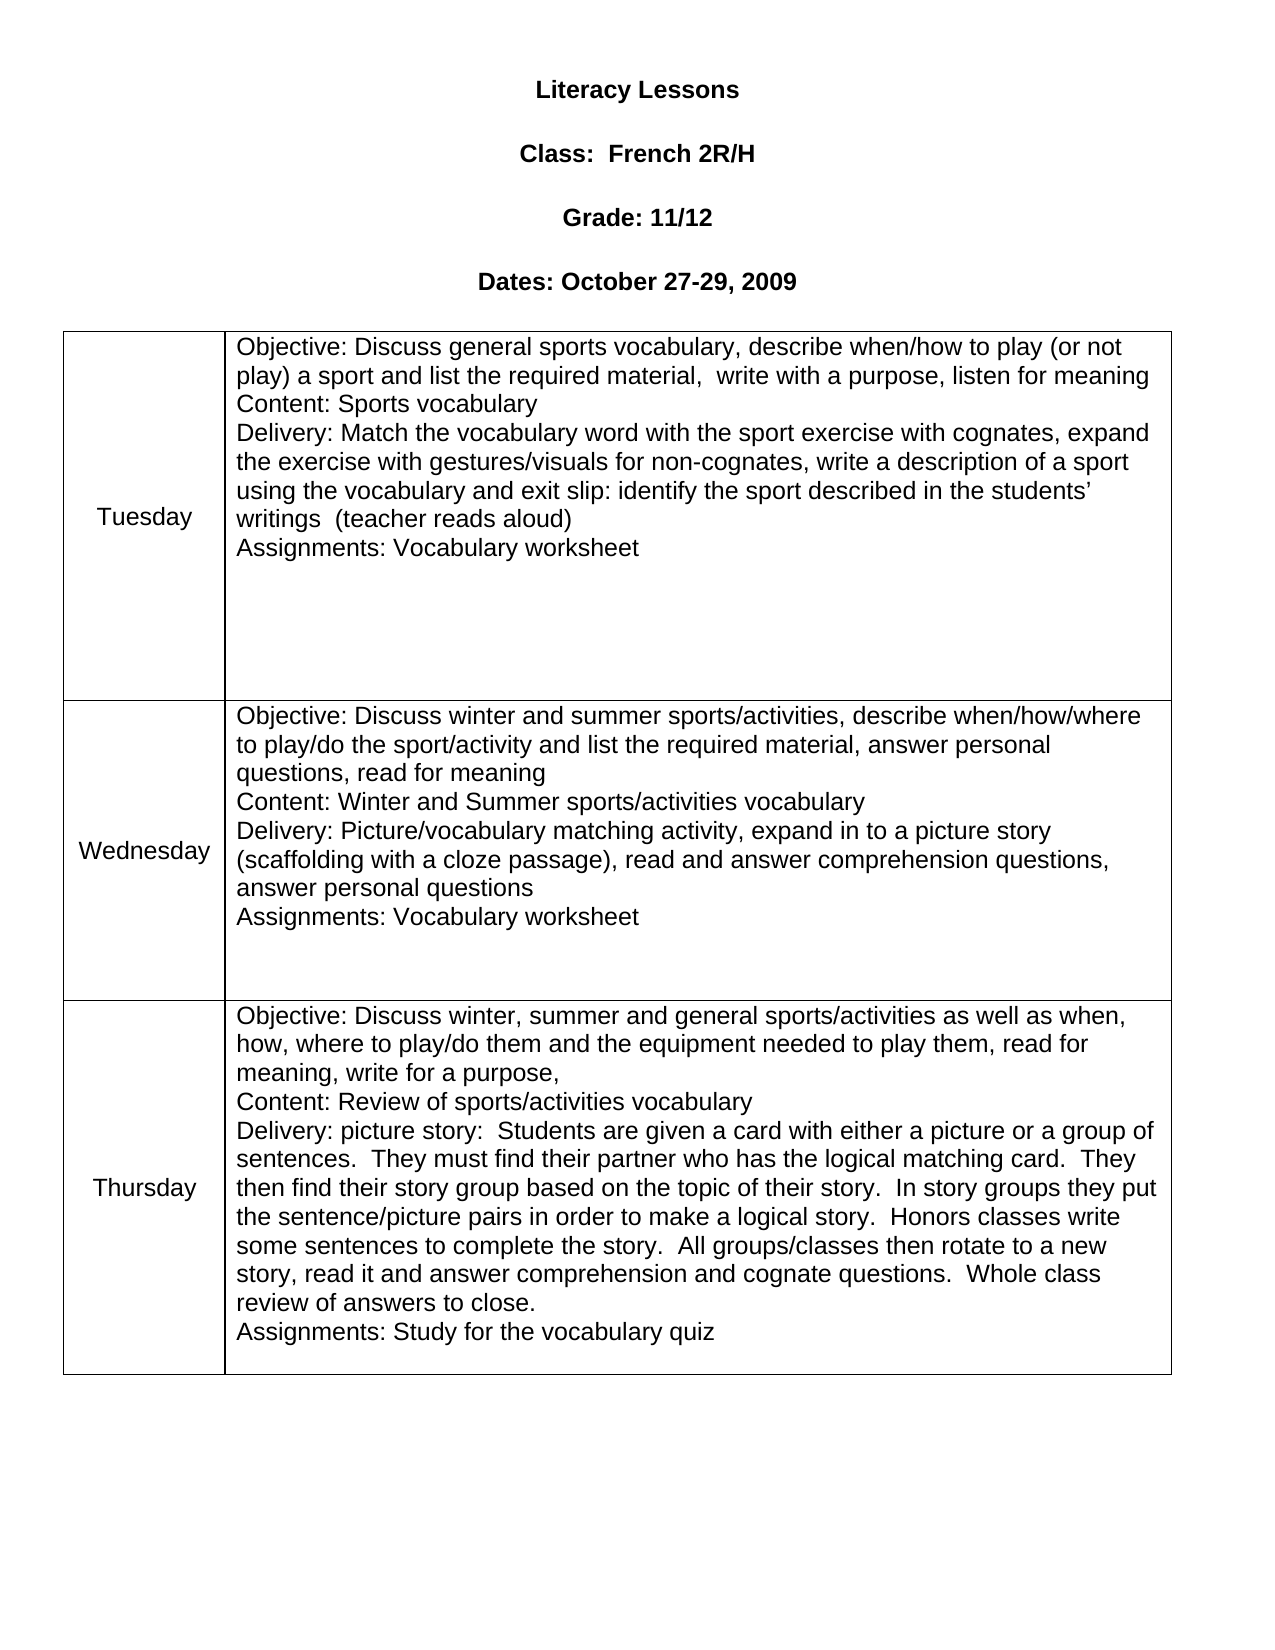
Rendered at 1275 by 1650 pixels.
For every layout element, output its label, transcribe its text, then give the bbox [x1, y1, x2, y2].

table_cell Wednesday [64, 701, 224, 999]
table_header Tuesday [64, 332, 224, 700]
table_cell Thursday [64, 1001, 224, 1374]
text Literacy Lessons [75, 75, 1200, 104]
text Grade: 11/12 [75, 203, 1200, 232]
text Dates: October 27-29, 2009 [75, 267, 1200, 296]
text Class: French 2R/H [75, 139, 1200, 168]
table_cell Objective: Discuss winter and summer sports/activities, describe when/how/where to play/do the sport/activity and list the required material, answer personal questions, read for meaning Content: Winter and Summer sports/activities vocabulary Delivery: Picture/vocabulary matching activity, expand in to a picture story (scaffolding with a cloze passage), read and answer comprehension questions, answer personal questions Assignments: Vocabulary worksheet [226, 701, 1171, 999]
table_header Objective: Discuss general sports vocabulary, describe when/how to play (or not play) a sport and list the required material, write with a purpose, listen for meaning Content: Sports vocabulary Delivery: Match the vocabulary word with the sport exercise with cognates, expand the exercise with gestures/visuals for non-cognates, write a description of a sport using the vocabulary and exit slip: identify the sport described in the students’ writings (teacher reads aloud) Assignments: Vocabulary worksheet [226, 332, 1171, 700]
table_cell Objective: Discuss winter, summer and general sports/activities as well as when, how, where to play/do them and the equipment needed to play them, read for meaning, write for a purpose, Content: Review of sports/activities vocabulary Delivery: picture story: Students are given a card with either a picture or a group of sentences. They must find their partner who has the logical matching card. They then find their story group based on the topic of their story. In story groups they put the sentence/picture pairs in order to make a logical story. Honors classes write some sentences to complete the story. All groups/classes then rotate to a new story, read it and answer comprehension and cognate questions. Whole class review of answers to close. Assignments: Study for the vocabulary quiz [226, 1001, 1171, 1374]
